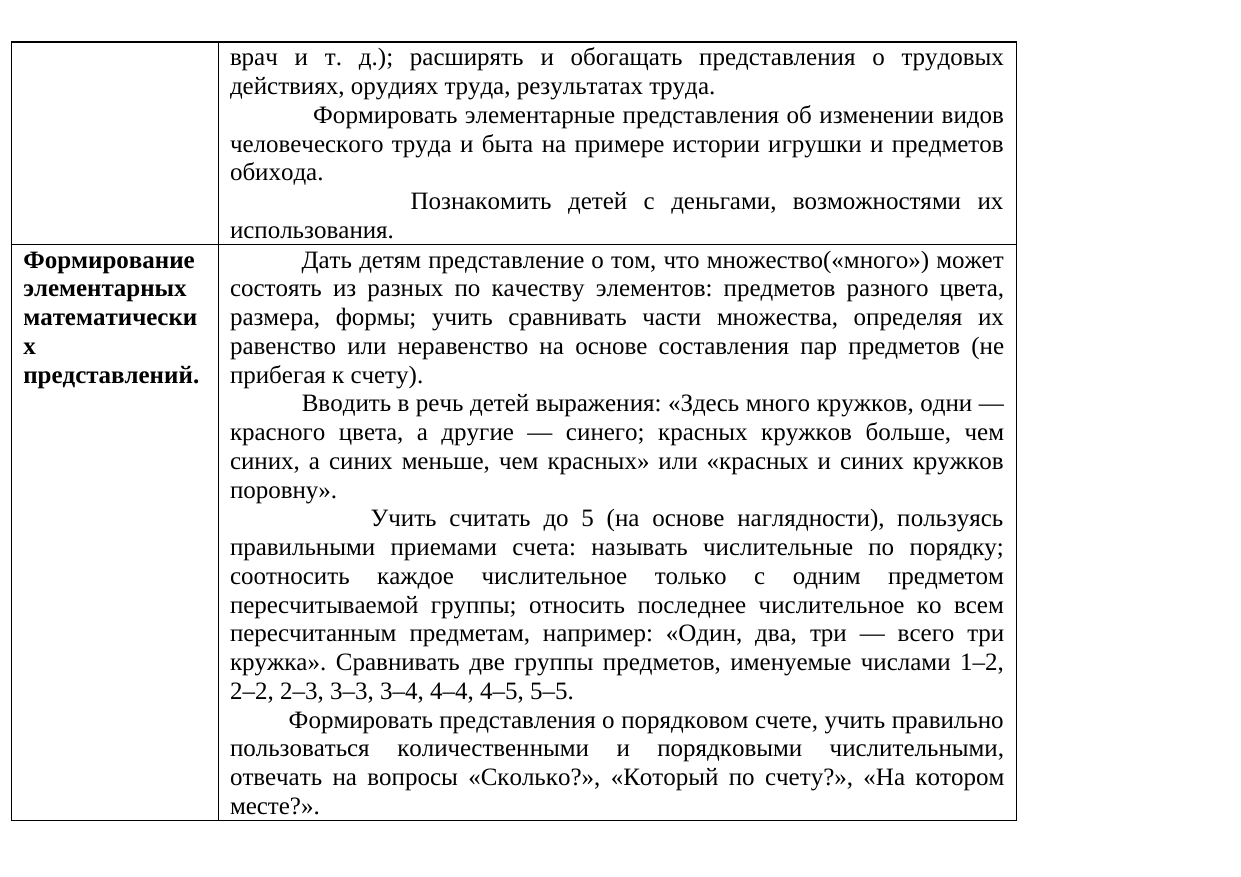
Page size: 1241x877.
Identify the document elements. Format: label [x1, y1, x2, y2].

table_cell [219, 43, 1016, 244]
table_cell [12, 43, 218, 244]
table_cell [219, 245, 1016, 820]
table_cell [12, 245, 218, 820]
